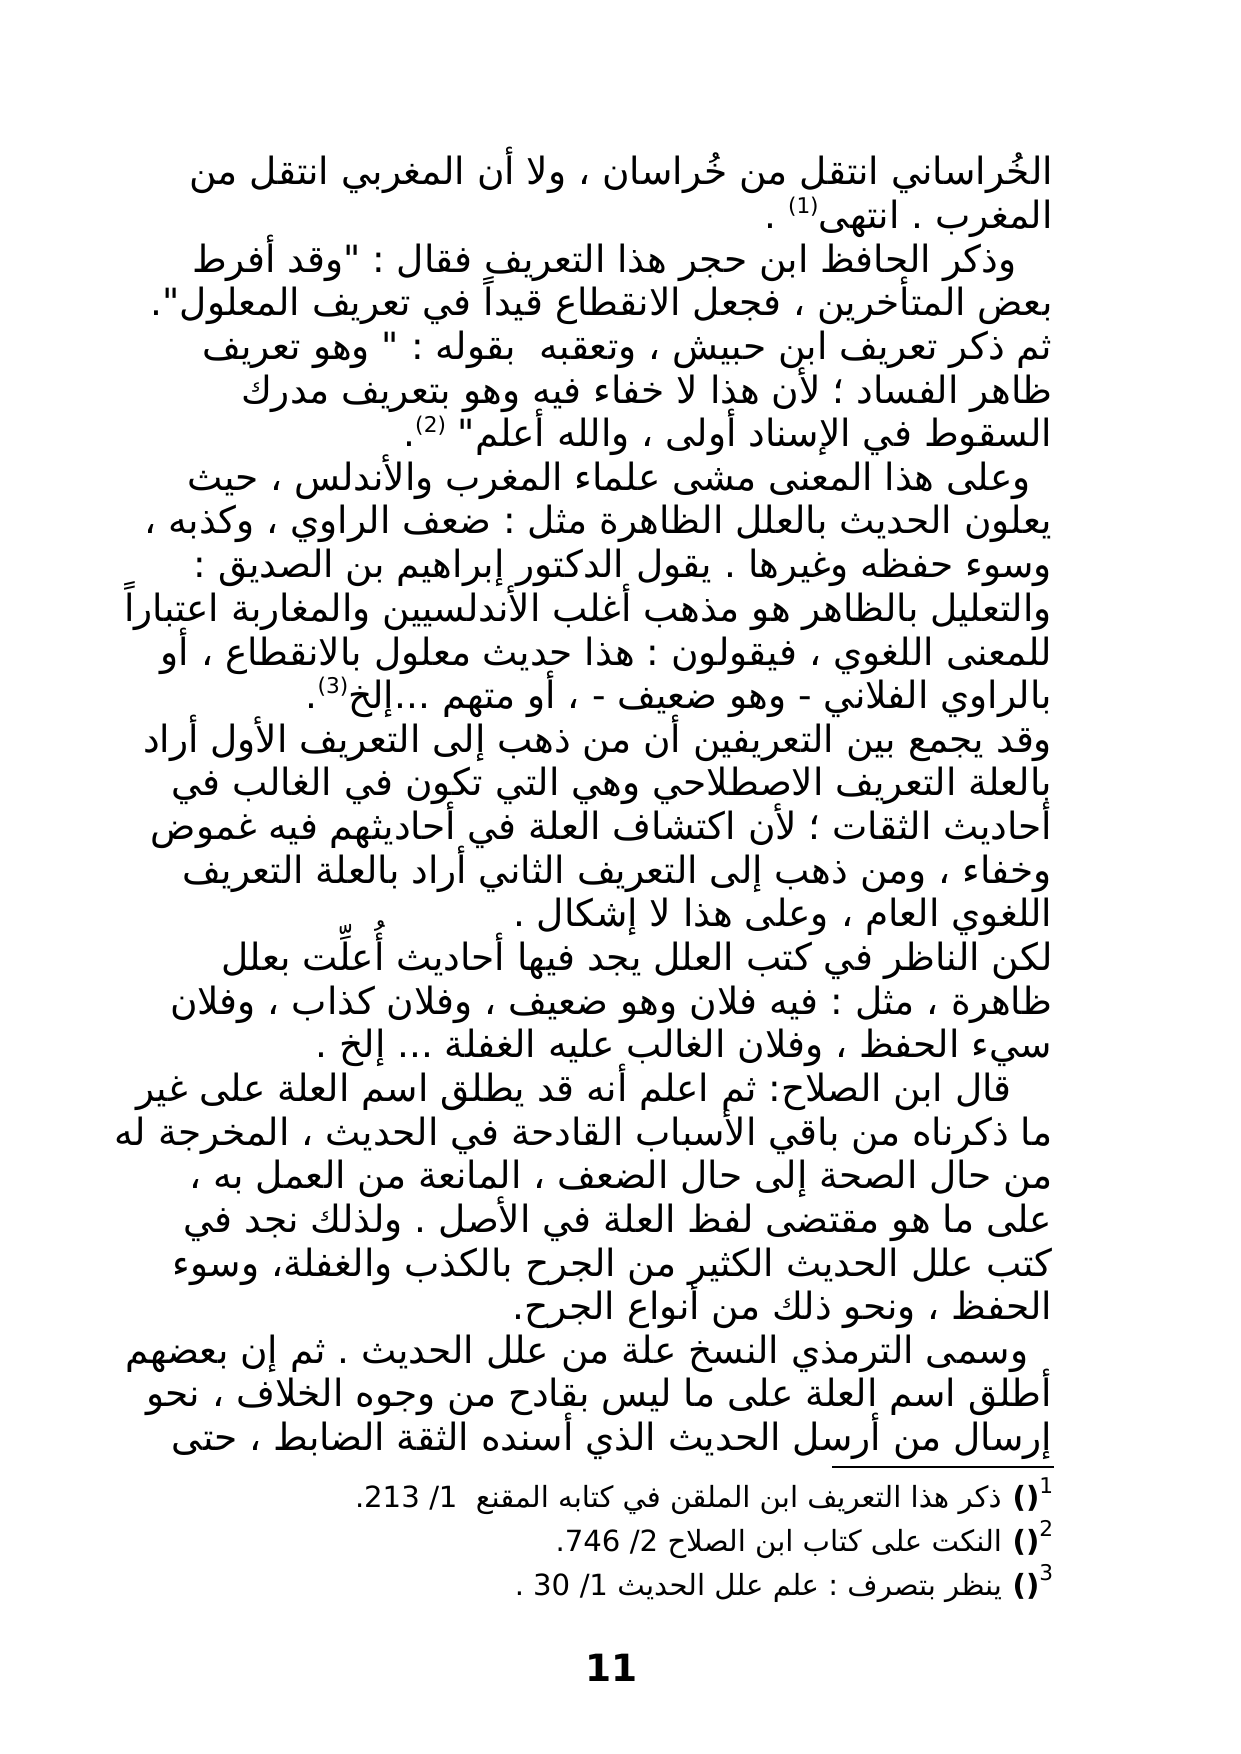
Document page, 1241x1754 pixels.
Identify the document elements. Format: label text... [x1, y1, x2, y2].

text وقد يجمع بين التعريفين أن من ذهب إلى التعريف الأول أراد بالعلة التعريف الاصطلاحي وهي التي تكون في الغالب في أحاديث الثقات ؛ لأن اكتشاف العلة في أحاديثهم فيه غموض وخفاء ، ومن ذهب إلى التعريف الثاني أراد بالعلة التعريف اللغوي العام ، وعلى هذا لا إشكال . [112, 717, 1053, 936]
text التعريف الثاني : قال ابن حُبيش() في كتابه "علوم الحديث" إن المعلل : أن يروي عمّن لم يجتمع به ، إما بطريق التاريخ كمن تتقدم وفاته عن ميلاد من يروي عنه ، وإما بطريق الجهة ، بأن يروي الخُراساني عن المغربي ، ولم ينقل أن الخُراساني انتقل من خُراسان ، ولا أن المغربي انتقل من المغرب . انتهى() . [112, 150, 1053, 237]
text لكن الناظر في كتب العلل يجد فيها أحاديث أُعلِّت بعلل ظاهرة ، مثل : فيه فلان وهو ضعيف ، وفلان كذاب ، وفلان سيء الحفظ ، وفلان الغالب عليه الغفلة ... إلخ . [112, 936, 1053, 1067]
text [112, 1328, 1053, 1459]
text وذكر الحافظ ابن حجر هذا التعريف فقال : "وقد أفرط بعض المتأخرين ، فجعل الانقطاع قيداً في تعريف المعلول". ثم ذكر تعريف ابن حبيش ، وتعقبه بقوله : " وهو تعريف ظاهر الفساد ؛ لأن هذا لا خفاء فيه وهو بتعريف مدرك السقوط في الإسناد أولى ، والله أعلم" (). [112, 237, 1053, 456]
text وعلى هذا المعنى مشى علماء المغرب والأندلس ، حيث يعلون الحديث بالعلل الظاهرة مثل : ضعف الراوي ، وكذبه ، وسوء حفظه وغيرها . يقول الدكتور إبراهيم بن الصديق : والتعليل بالظاهر هو مذهب أغلب الأندلسيين والمغاربة اعتباراً للمعنى اللغوي ، فيقولون : هذا حديث معلول بالانقطاع ، أو بالراوي الفلاني - وهو ضعيف - ، أو متهم ...إلخ(). [112, 456, 1053, 717]
text قال ابن الصلاح: ثم اعلم أنه قد يطلق اسم العلة على غير ما ذكرناه من باقي الأسباب القادحة في الحديث ، المخرجة له من حال الصحة إلى حال الضعف ، المانعة من العمل به ، على ما هو مقتضى لفظ العلة في الأصل . ولذلك نجد في كتب علل الحديث الكثير من الجرح بالكذب والغفلة، وسوء الحفظ ، ونحو ذلك من أنواع الجرح. [112, 1067, 1053, 1328]
